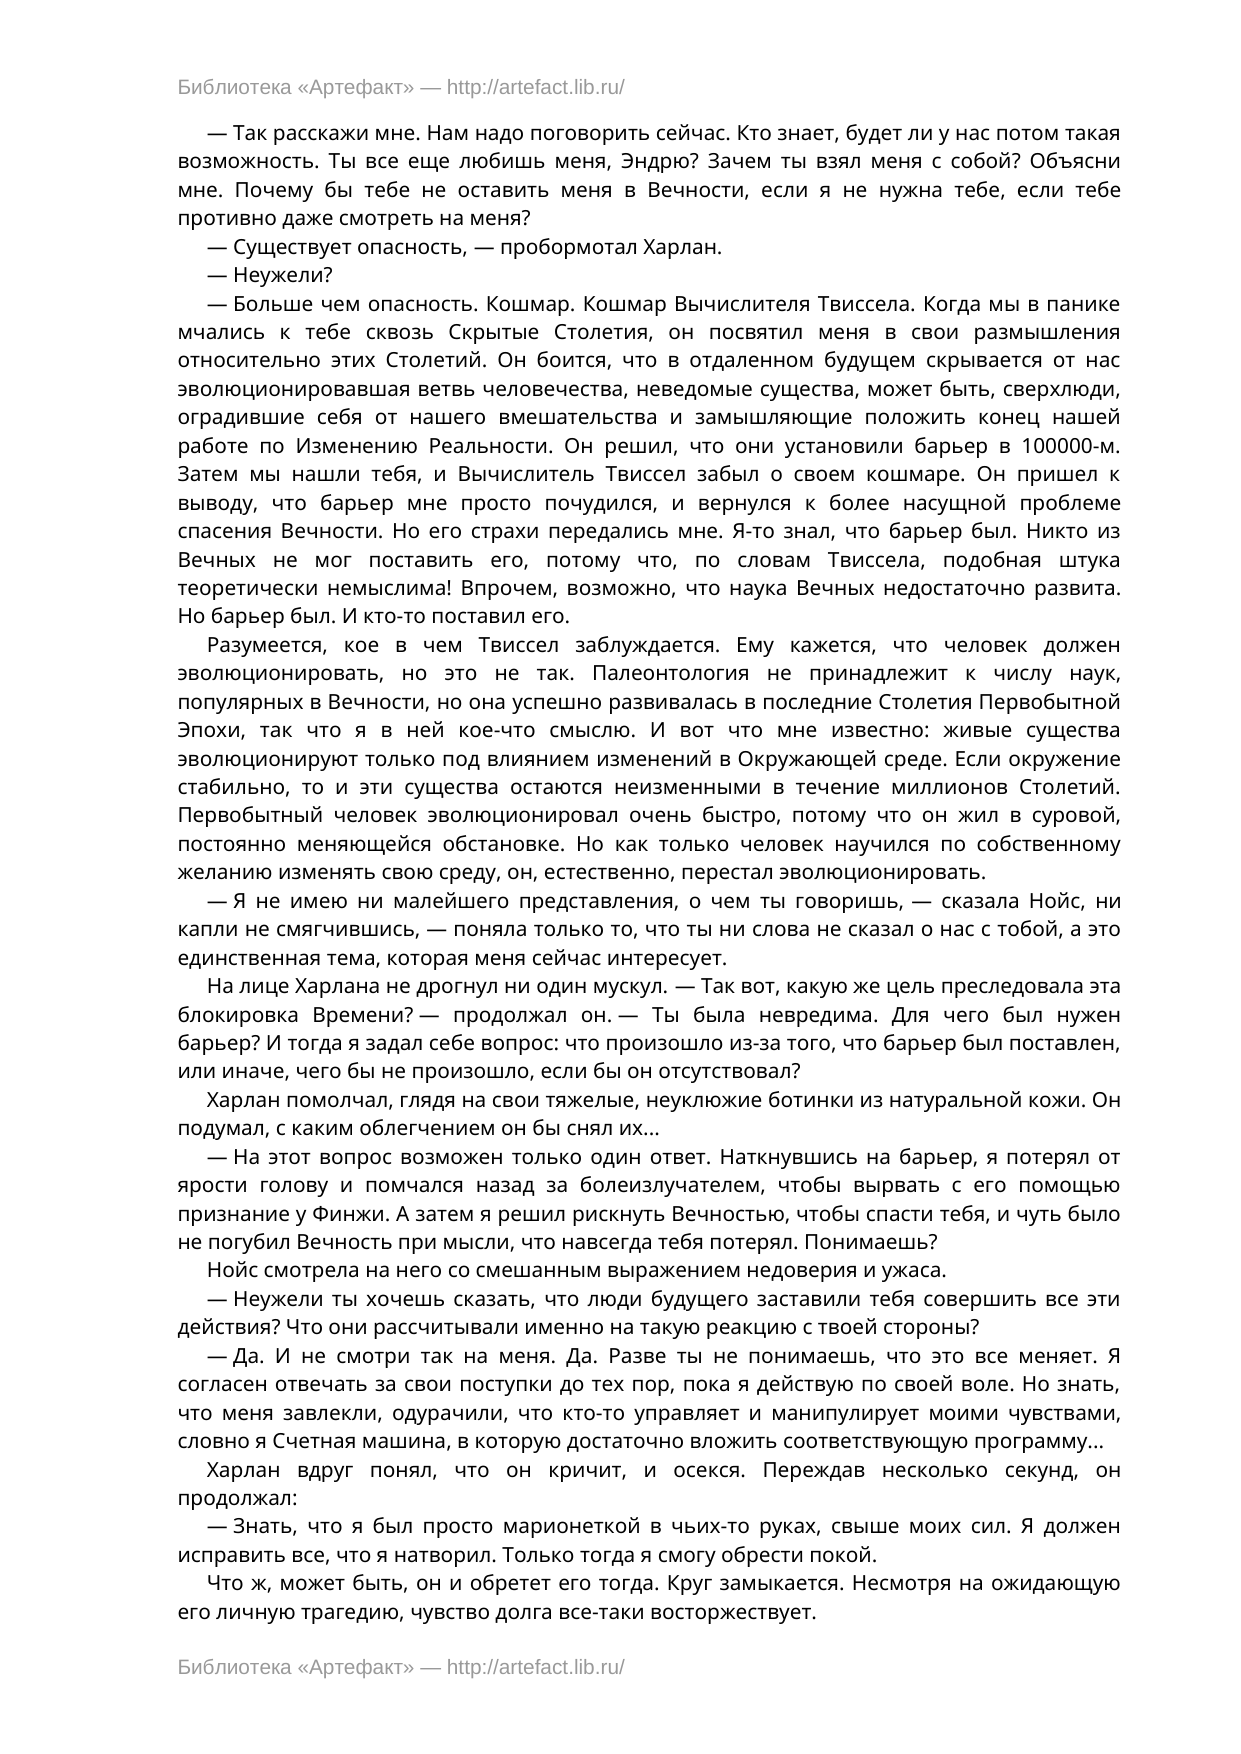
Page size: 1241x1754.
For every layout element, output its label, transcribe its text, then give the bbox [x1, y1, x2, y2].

text Нойс смотрела на него со смешанным выражением недоверия и ужаса. [177, 1256, 1122, 1284]
text — Знать, что я был просто марионеткой в чьих-то руках, свыше моих сил. Я должен исправить все, что я натворил. Только тогда я смогу обрести покой. [177, 1512, 1122, 1568]
text Разумеется, кое в чем Твиссел заблуждается. Ему кажется, что человек должен эволюционировать, но это не так. Палеонтология не принадлежит к числу наук, популярных в Вечности, но она успешно развивалась в последние Столетия Первобытной Эпохи, так что я в ней кое-что смыслю. И вот что мне известно: живые существа эволюционируют только под влиянием изменений в Окружающей среде. Если окружение стабильно, то и эти существа остаются неизменными в течение миллионов Столетий. Первобытный человек эволюционировал очень быстро, потому что он жил в суровой, постоянно меняющейся обстановке. Но как только человек научился по собственному желанию изменять свою среду, он, естественно, перестал эволюционировать. [177, 630, 1122, 886]
text Харлан помолчал, глядя на свои тяжелые, неуклюжие ботинки из натуральной кожи. Он подумал, с каким облегчением он бы снял их... [177, 1085, 1122, 1142]
text — На этот вопрос возможен только один ответ. Наткнувшись на барьер, я потерял от ярости голову и помчался назад за болеизлучателем, чтобы вырвать с его помощью признание у Финжи. А затем я решил рискнуть Вечностью, чтобы спасти тебя, и чуть было не погубил Вечность при мысли, что навсегда тебя потерял. Понимаешь? [177, 1142, 1122, 1256]
text — Да. И не смотри так на меня. Да. Разве ты не понимаешь, что это все меняет. Я согласен отвечать за свои поступки до тех пор, пока я действую по своей воле. Но знать, что меня завлекли, одурачили, что кто-то управляет и манипулирует моими чувствами, словно я Счетная машина, в которую достаточно вложить соответствующую программу... [177, 1341, 1122, 1455]
text — Я не имею ни малейшего представления, о чем ты говоришь, — сказала Нойс, ни капли не смягчившись, — поняла только то, что ты ни слова не сказал о нас с тобой, а это единственная тема, которая меня сейчас интересует. [177, 886, 1122, 971]
text — Неужели? [177, 260, 1122, 289]
text На лице Харлана не дрогнул ни один мускул. — Так вот, какую же цель преследовала эта блокировка Времени? — продолжал он. — Ты была невредима. Для чего был нужен барьер? И тогда я задал себе вопрос: что произошло из-за того, что барьер был поставлен, или иначе, чего бы не произошло, если бы он отсутствовал? [177, 971, 1122, 1085]
text — Существует опасность, — пробормотал Харлан. [177, 232, 1122, 260]
text — Так расскажи мне. Нам надо поговорить сейчас. Кто знает, будет ли у нас потом такая возможность. Ты все еще любишь меня, Эндрю? Зачем ты взял меня с собой? Объясни мне. Почему бы тебе не оставить меня в Вечности, если я не нужна тебе, если тебе противно даже смотреть на меня? [177, 118, 1122, 232]
text Харлан вдруг понял, что он кричит, и осекся. Переждав несколько секунд, он продолжал: [177, 1455, 1122, 1512]
text — Неужели ты хочешь сказать, что люди будущего заставили тебя совершить все эти действия? Что они рассчитывали именно на такую реакцию с твоей стороны? [177, 1284, 1122, 1341]
text Что ж, может быть, он и обретет его тогда. Круг замыкается. Несмотря на ожидающую его личную трагедию, чувство долга все-таки восторжествует. [177, 1568, 1122, 1625]
text — Больше чем опасность. Кошмар. Кошмар Вычислителя Твиссела. Когда мы в панике мчались к тебе сквозь Скрытые Столетия, он посвятил меня в свои размышления относительно этих Столетий. Он боится, что в отдаленном будущем скрывается от нас эволюционировавшая ветвь человечества, неведомые существа, может быть, сверхлюди, оградившие себя от нашего вмешательства и замышляющие положить конец нашей работе по Изменению Реальности. Он решил, что они установили барьер в 100000-м. Затем мы нашли тебя, и Вычислитель Твиссел забыл о своем кошмаре. Он пришел к выводу, что барьер мне просто почудился, и вернулся к более насущной проблеме спасения Вечности. Но его страхи передались мне. Я-то знал, что барьер был. Никто из Вечных не мог поставить его, потому что, по словам Твиссела, подобная штука теоретически немыслима! Впрочем, возможно, что наука Вечных недостаточно развита. Но барьер был. И кто-то поставил его. [177, 289, 1122, 630]
